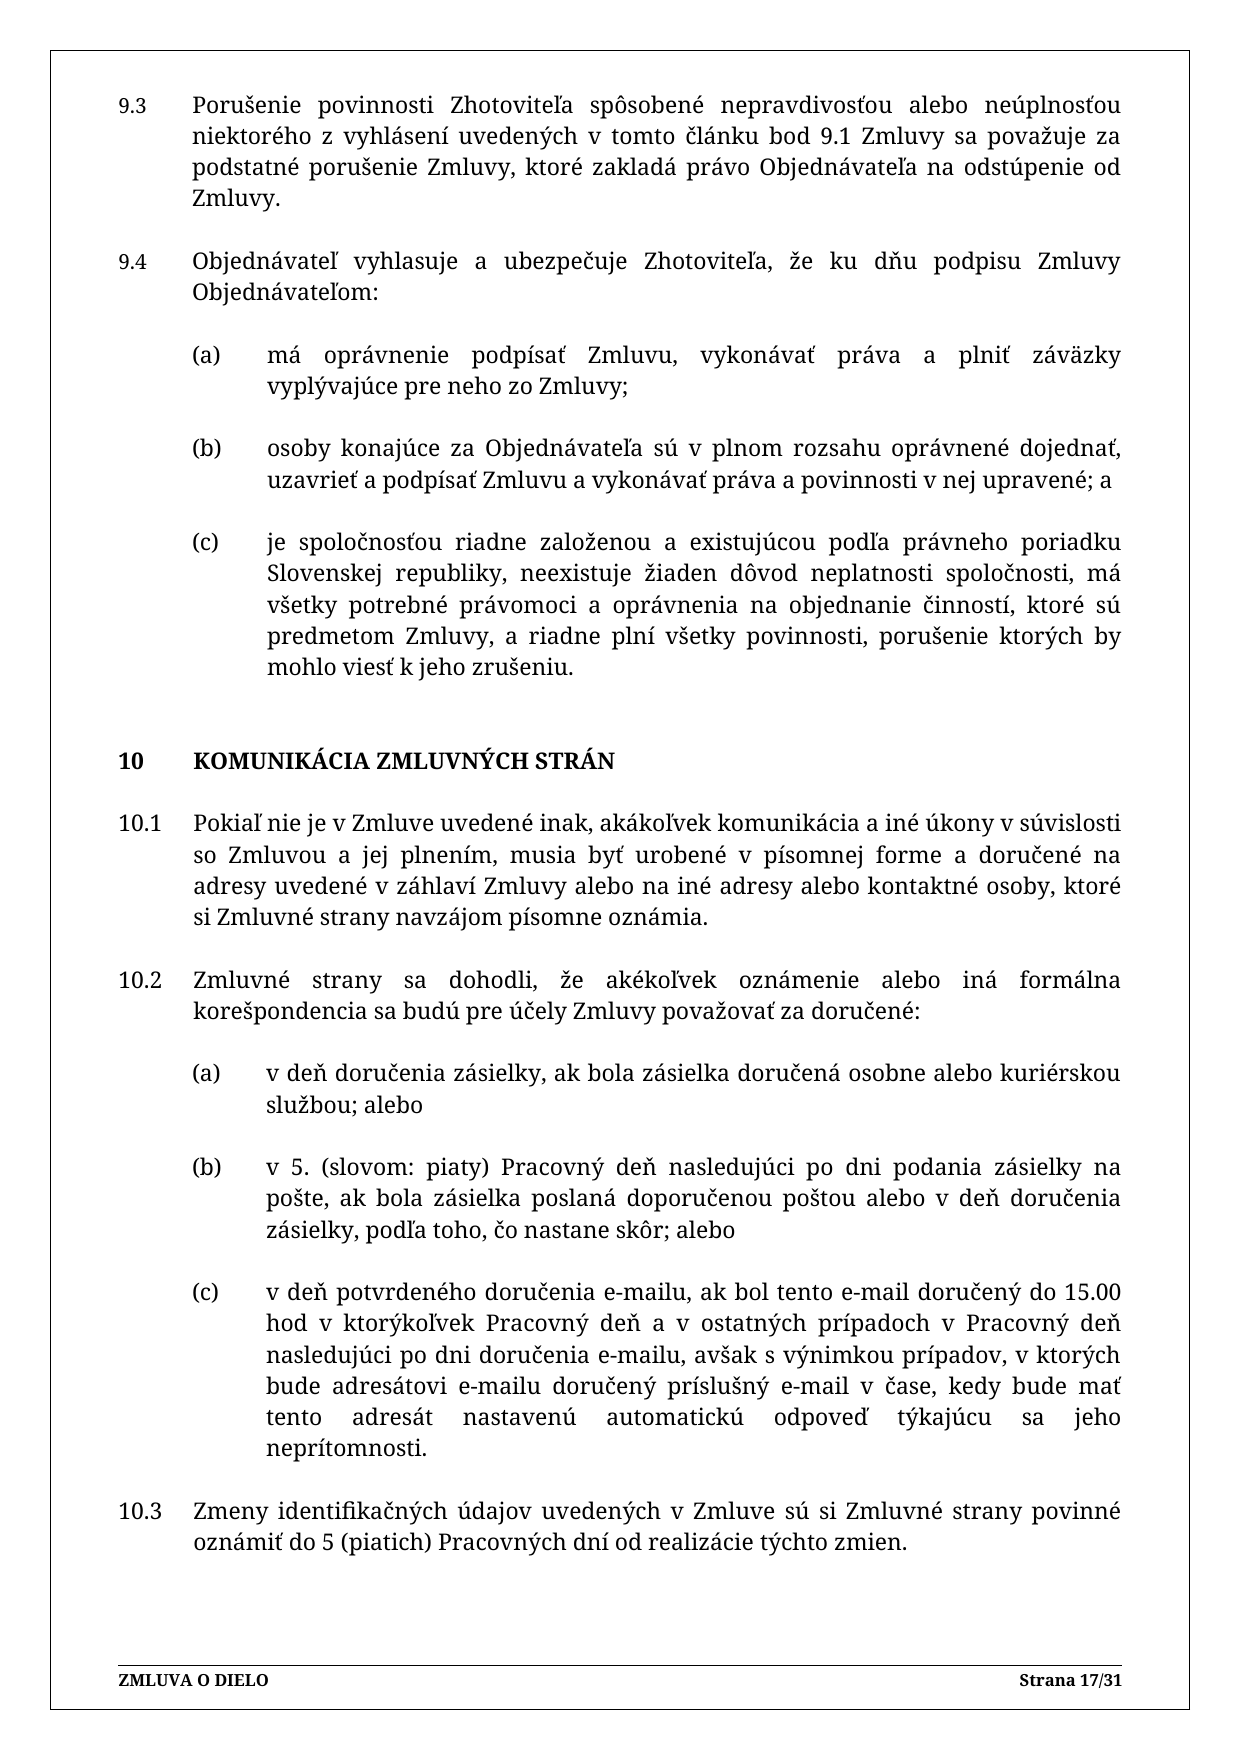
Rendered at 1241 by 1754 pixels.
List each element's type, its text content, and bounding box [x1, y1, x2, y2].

list v deň doručenia zásielky, ak bola zásielka doručená osobne alebo kuriérskou službou; alebo [192, 1057, 1122, 1120]
list v deň potvrdeného doručenia e-mailu, ak bol tento e-mail doručený do 15.00 hod v ktorýkoľvek Pracovný deň a v ostatných prípadoch v Pracovný deň nasledujúci po dni doručenia e-mailu, avšak s výnimkou prípadov, v ktorých bude adresátovi e-mailu doručený príslušný e-mail v čase, kedy bude mať tento adresát nastavenú automatickú odpoveď týkajúcu sa jeho neprítomnosti. [192, 1276, 1122, 1464]
list má oprávnenie podpísať Zmluvu, vykonávať práva a plniť záväzky vyplývajúce pre neho zo Zmluvy; [192, 339, 1122, 401]
list Porušenie povinnosti Zhotoviteľa spôsobené nepravdivosťou alebo neúplnosťou niektorého z vyhlásení uvedených v tomto článku bod 9.1 Zmluvy sa považuje za podstatné porušenie Zmluvy, ktoré zakladá právo Objednávateľa na odstúpenie od Zmluvy. [118, 89, 1122, 214]
list osoby konajúce za Objednávateľa sú v plnom rozsahu oprávnené dojednať, uzavrieť a podpísať Zmluvu a vykonávať práva a povinnosti v nej upravené; a [192, 432, 1122, 495]
list Pokiaľ nie je v Zmluve uvedené inak, akákoľvek komunikácia a iné úkony v súvislosti so Zmluvou a jej plnením, musia byť urobené v písomnej forme a doručené na adresy uvedené v záhlaví Zmluvy alebo na iné adresy alebo kontaktné osoby, ktoré si Zmluvné strany navzájom písomne oznámia. [118, 807, 1122, 932]
list v 5. (slovom: piaty) Pracovný deň nasledujúci po dni podania zásielky na pošte, ak bola zásielka poslaná doporučenou poštou alebo v deň doručenia zásielky, podľa toho, čo nastane skôr; alebo [192, 1151, 1122, 1245]
list Zmluvné strany sa dohodli, že akékoľvek oznámenie alebo iná formálna korešpondencia sa budú pre účely Zmluvy považovať za doručené: [118, 964, 1122, 1026]
list Zmeny identifikačných údajov uvedených v Zmluve sú si Zmluvné strany povinné oznámiť do 5 (piatich) Pracovných dní od realizácie týchto zmien. [118, 1495, 1122, 1557]
list Objednávateľ vyhlasuje a ubezpečuje Zhotoviteľa, že ku dňu podpisu Zmluvy Objednávateľom: [118, 245, 1122, 307]
list KOMUNIKÁCIA ZMLUVNÝCH STRÁN [103, 745, 1122, 776]
list je spoločnosťou riadne založenou a existujúcou podľa právneho poriadku Slovenskej republiky, neexistuje žiaden dôvod neplatnosti spoločnosti, má všetky potrebné právomoci a oprávnenia na objednanie činností, ktoré sú predmetom Zmluvy, a riadne plní všetky povinnosti, porušenie ktorých by mohlo viesť k jeho zrušeniu. [192, 526, 1122, 682]
